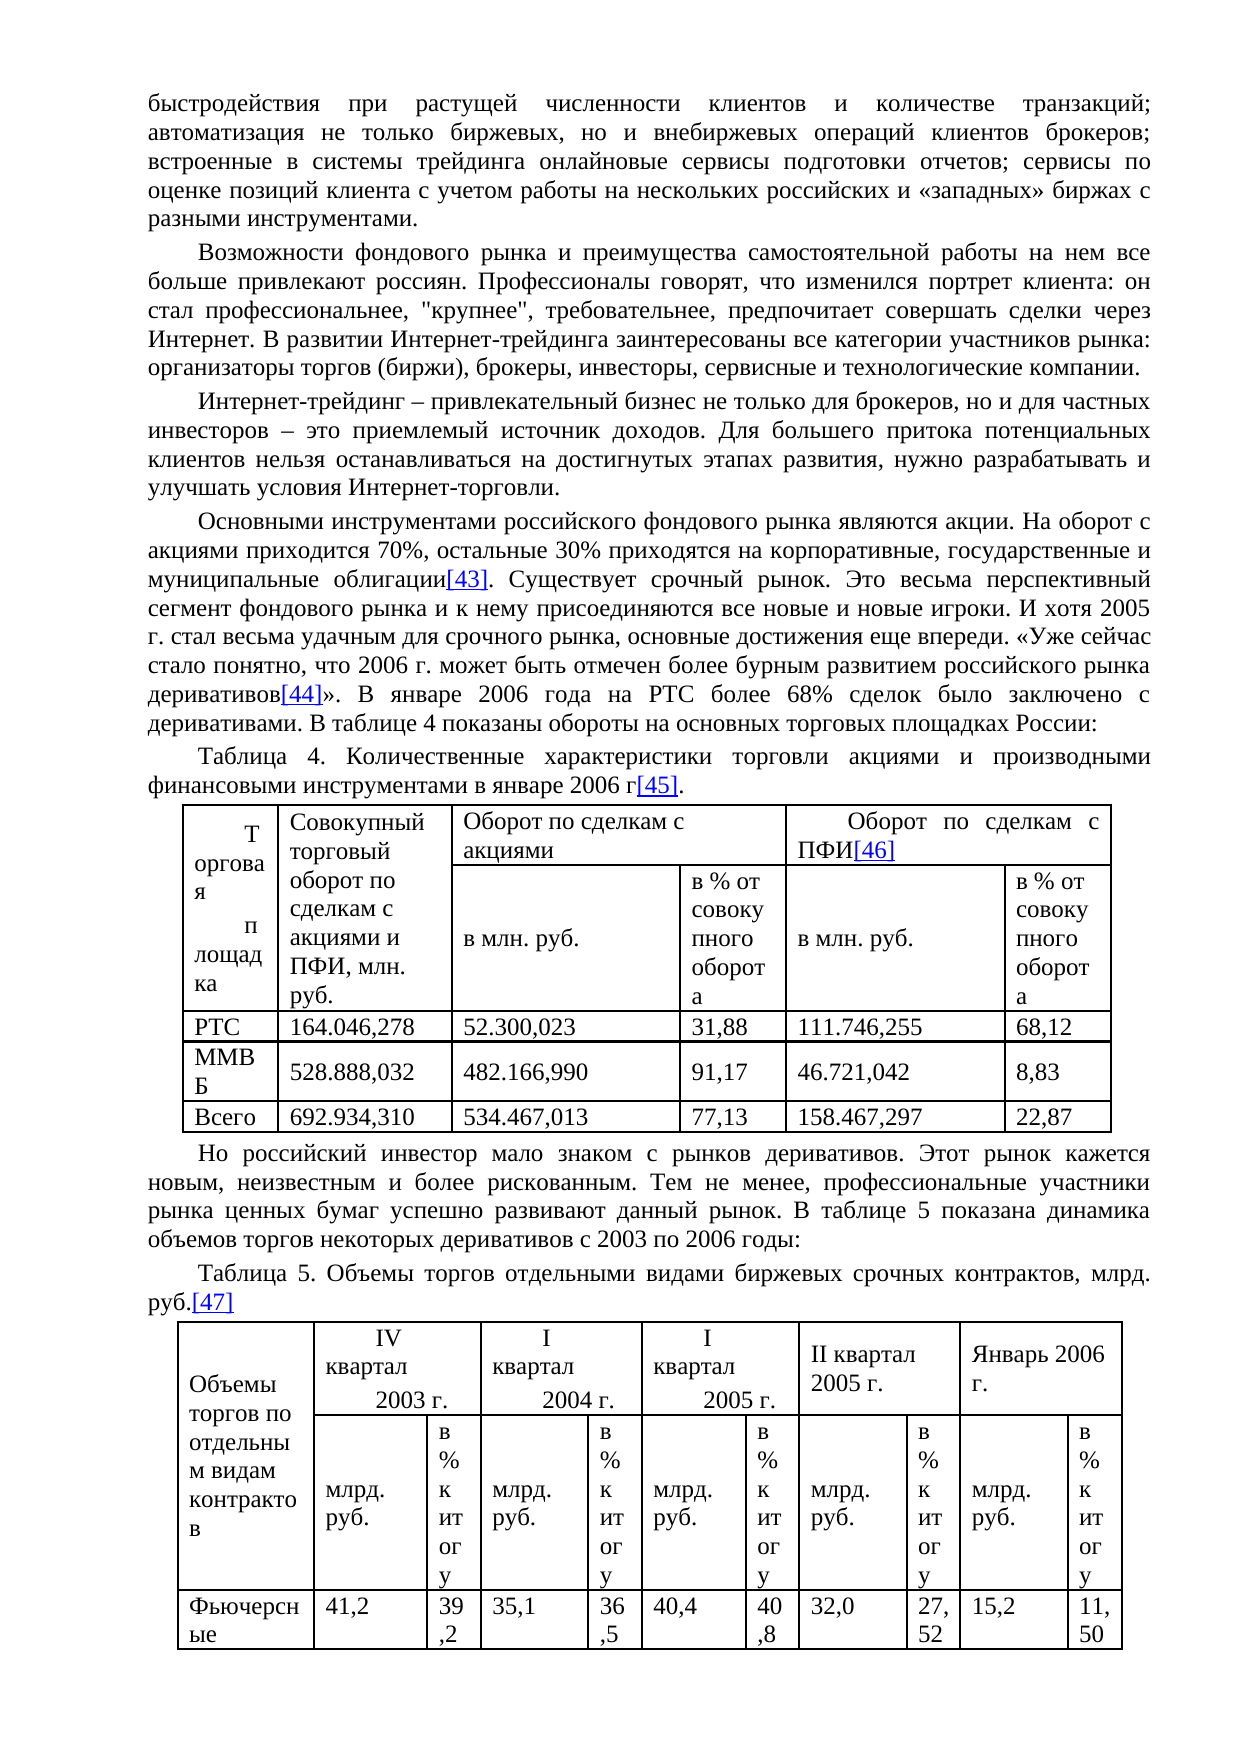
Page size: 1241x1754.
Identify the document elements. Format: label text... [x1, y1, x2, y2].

table_cell 91,17 [681, 1043, 785, 1100]
table_cell 68,12 [1006, 1012, 1110, 1040]
text Основными инструментами российского фондового рынка являются акции. На оборот с акциями приходится 70%, остальные 30% приходятся на корпоративные, государственные и муниципальные облигации[43]. Существует срочный рынок. Это весьма перспективный сегмент фондового рынка и к нему присоединяются все новые и новые игроки. И хотя 2005 г. стал весьма удачным для срочного рынка, основные достижения еще впереди. «Уже сейчас стало понятно, что 2006 г. может быть отмечен более бурным развитием российского рынка деривативов[44]». В январе 2006 года на РТС более 68% сделок было заключено с деривативами. В таблице 4 показаны обороты на основных торговых площадках России: [148, 506, 1152, 736]
table_cell 40,85 [747, 1591, 798, 1648]
table_header Объемы торгов по отдельным видам контрактов [179, 1323, 313, 1589]
table_cell 52.300,023 [453, 1012, 679, 1040]
table_cell 22,87 [1006, 1102, 1110, 1131]
table_cell 46.721,042 [787, 1043, 1004, 1100]
table_cell 32,0 [800, 1591, 906, 1648]
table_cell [179, 1591, 313, 1648]
table_cell в % к итогу [428, 1416, 480, 1589]
table_cell РТС [184, 1012, 277, 1040]
table_cell в % к итогу [747, 1416, 798, 1589]
table_cell 164.046,278 [279, 1012, 451, 1040]
table_cell ММВБ [184, 1043, 277, 1100]
text Таблица 4. Количественные характеристики торговли акциями и производными финансовыми инструментами в январе 2006 г[45]. [148, 741, 1152, 799]
table_header I квартал 2004 г. [482, 1323, 641, 1414]
text Но российский инвестор мало знаком с рынков деривативов. Этот рынок кажется новым, неизвестным и более рискованным. Тем не менее, профессиональные участники рынка ценных бумаг успешно развивают данный рынок. В таблице 5 показана динамика объемов торгов некоторых деривативов с 2003 по 2006 годы: [148, 1138, 1152, 1253]
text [148, 88, 1152, 232]
table_cell млрд. руб. [482, 1416, 587, 1589]
table_cell в % к итогу [908, 1416, 959, 1589]
table_header Совокупный торговый оборот по сделкам с акциями и ПФИ, млн. руб. [279, 806, 451, 1009]
text Таблица 5. Объемы торгов отдельными видами биржевых срочных контрактов, млрд. руб.[47] [148, 1258, 1152, 1316]
table_cell в % от совокупного оборота [681, 866, 785, 1009]
table_header Январь 2006 г. [961, 1323, 1121, 1414]
table_cell 39,23 [428, 1591, 480, 1648]
text Интернет-трейдинг – привлекательный бизнес не только для брокеров, но и для частных инвесторов – это приемлемый источник доходов. Для большего притока потенциальных клиентов нельзя останавливаться на достигнутых этапах развития, нужно разрабатывать и улучшать условия Интернет-торговли. [148, 386, 1152, 501]
table_cell 8,83 [1006, 1043, 1110, 1100]
table_cell в % к итогу [1069, 1416, 1121, 1589]
table_cell в млн. руб. [453, 866, 679, 1009]
table_cell 111.746,255 [787, 1012, 1004, 1040]
table_cell 15,2 [961, 1591, 1067, 1648]
table_cell млрд. руб. [800, 1416, 906, 1589]
table_cell 534.467,013 [453, 1102, 679, 1131]
table_cell в % от совокупного оборота [1006, 866, 1110, 1009]
table_cell в млн. руб. [787, 866, 1004, 1009]
table_cell 158.467,297 [787, 1102, 1004, 1131]
table_cell млрд. руб. [643, 1416, 745, 1589]
table_cell млрд. руб. [961, 1416, 1067, 1589]
table_cell 31,88 [681, 1012, 785, 1040]
table_cell 27,52 [908, 1591, 959, 1648]
table_cell Всего [184, 1102, 277, 1131]
table_cell 482.166,990 [453, 1043, 679, 1100]
table_header II квартал 2005 г. [800, 1323, 959, 1414]
table_cell 692.934,310 [279, 1102, 451, 1131]
table_cell 77,13 [681, 1102, 785, 1131]
text Возможности фондового рынка и преимущества самостоятельной работы на нем все больше привлекают россиян. Профессионалы говорят, что изменился портрет клиента: он стал профессиональнее, "крупнее", требовательнее, предпочитает совершать сделки через Интернет. В развитии Интернет-трейдинга заинтересованы все категории участников рынка: организаторы торгов (биржи), брокеры, инвесторы, сервисные и технологические компании. [148, 237, 1152, 381]
table_header IV квартал 2003 г. [315, 1323, 480, 1414]
table_header I квартал 2005 г. [643, 1323, 798, 1414]
table_cell 41,2 [315, 1591, 426, 1648]
table_header Оборот по сделкам с акциями [453, 806, 785, 864]
table_cell 36,56 [589, 1591, 641, 1648]
table_cell 40,4 [643, 1591, 745, 1648]
table_cell в % к итогу [589, 1416, 641, 1589]
table_cell 35,1 [482, 1591, 587, 1648]
table_header Торговая площадка [184, 806, 277, 1009]
table_cell млрд. руб. [315, 1416, 426, 1589]
table_cell 11,50 [1069, 1591, 1121, 1648]
table_header Оборот по сделкам с ПФИ[46] [787, 806, 1110, 864]
table_cell 528.888,032 [279, 1043, 451, 1100]
